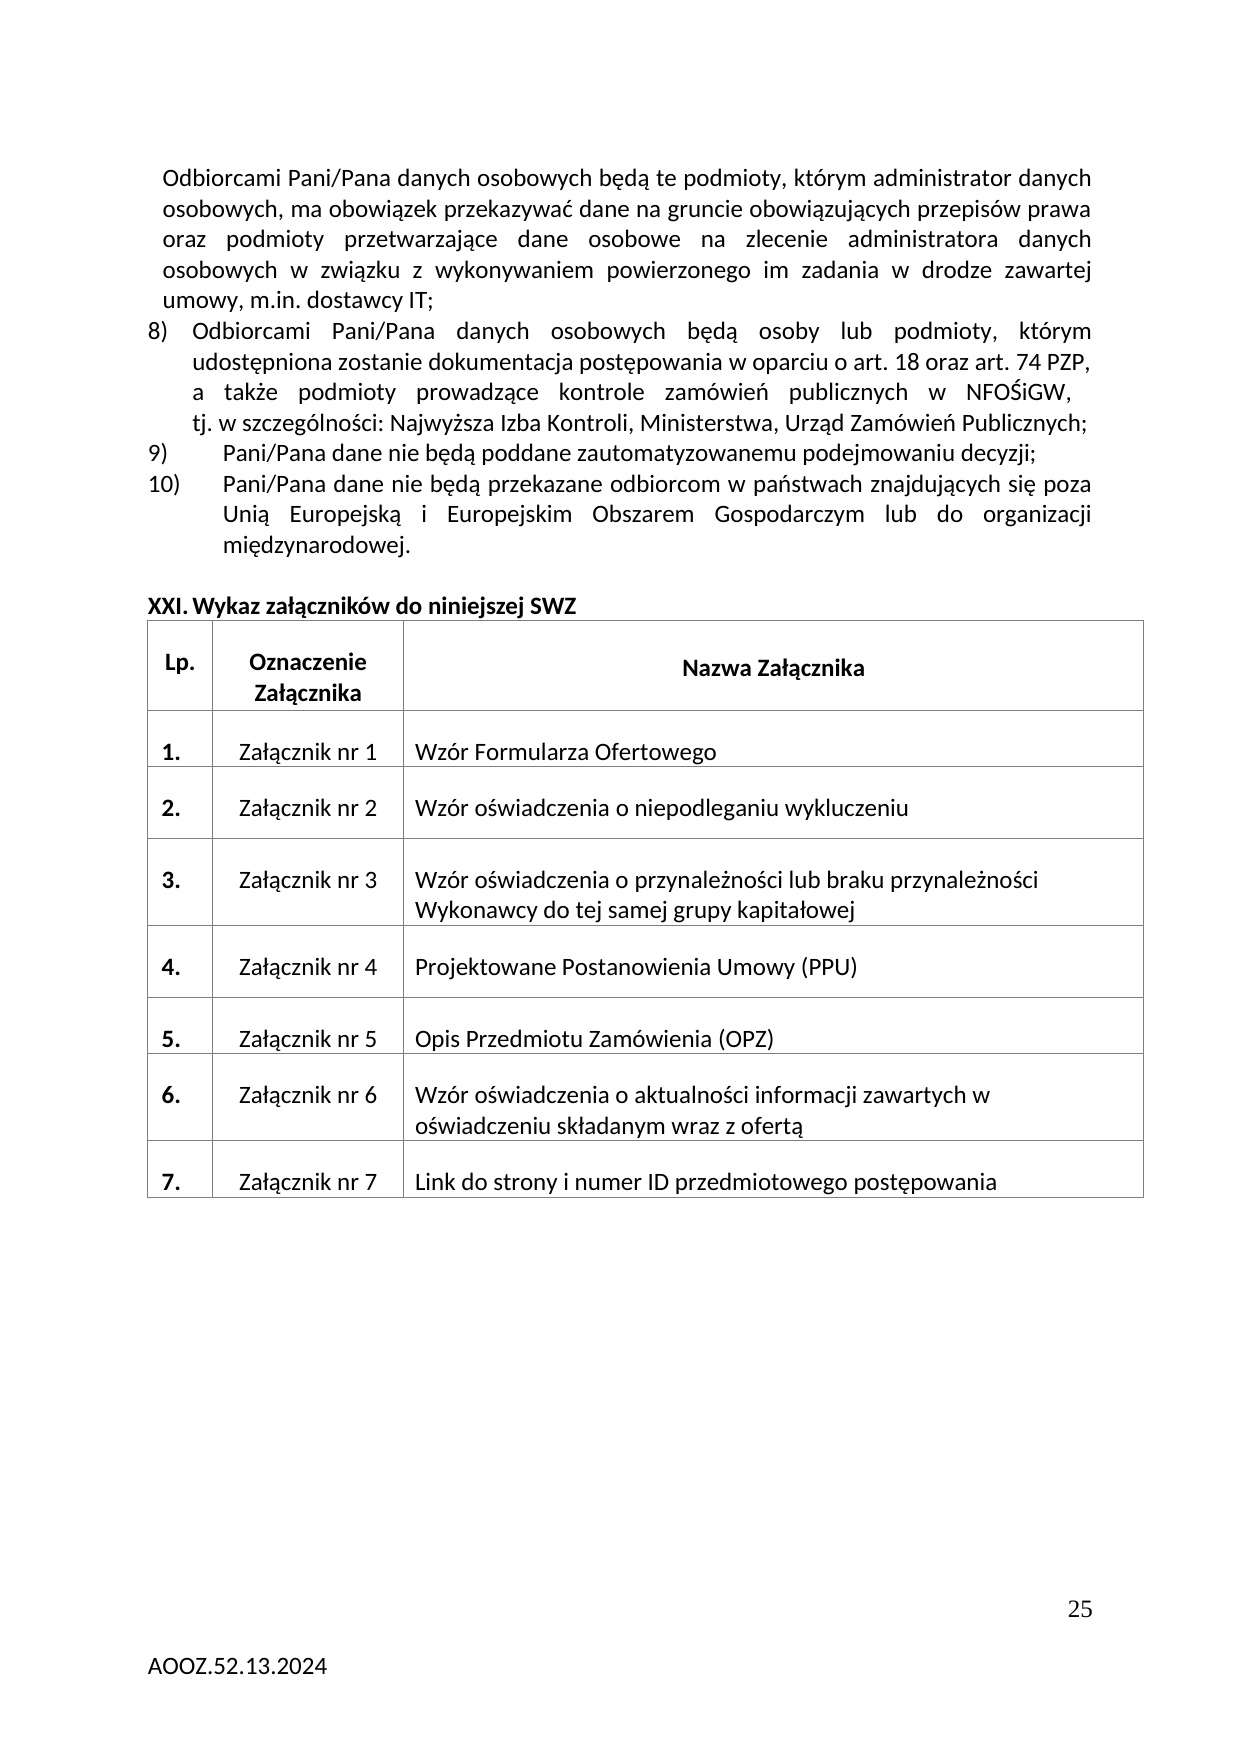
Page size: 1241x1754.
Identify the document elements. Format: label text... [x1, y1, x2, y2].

table_header Lp. [148, 621, 212, 709]
table_cell [148, 926, 212, 997]
list Odbiorcami Pani/Pana danych osobowych będą osoby lub podmioty, którym udostępniona zostanie dokumentacja postępowania w oparciu o art. 18 oraz art. 74 PZP, a także podmioty prowadzące kontrole zamówień publicznych w NFOŚiGW, tj. w szczególności: Najwyższa Izba Kontroli, Ministerstwa, Urząd Zamówień Publicznych; [148, 315, 1093, 437]
table_cell Załącznik nr 7 [213, 1141, 403, 1197]
table_cell Załącznik nr 1 [213, 711, 403, 766]
list Pani/Pana dane nie będą poddane zautomatyzowanemu podejmowaniu decyzji; [148, 437, 1093, 468]
table_cell Załącznik nr 2 [213, 767, 403, 838]
table_cell [148, 839, 212, 925]
list Pani/Pana dane nie będą przekazane odbiorcom w państwach znajdujących się poza Unią Europejską i Europejskim Obszarem Gospodarczym lub do organizacji międzynarodowej. [148, 468, 1093, 559]
subtitle Wykaz załączników do niniejszej SWZ [148, 590, 1093, 620]
table_cell Link do strony i numer ID przedmiotowego postępowania [404, 1141, 1143, 1197]
table_cell Załącznik nr 3 [213, 839, 403, 925]
table_header Oznaczenie Załącznika [213, 621, 403, 709]
table_cell [148, 767, 212, 838]
table_cell Wzór oświadczenia o aktualności informacji zawartych w oświadczeniu składanym wraz z ofertą [404, 1054, 1143, 1140]
table_cell Załącznik nr 4 [213, 926, 403, 997]
table_cell Załącznik nr 5 [213, 998, 403, 1053]
table_header Nazwa Załącznika [404, 621, 1143, 709]
table_cell [148, 711, 212, 766]
text Odbiorcami Pani/Pana danych osobowych będą te podmioty, którym administrator danych osobowych, ma obowiązek przekazywać dane na gruncie obowiązujących przepisów prawa oraz podmioty przetwarzające dane osobowe na zlecenie administratora danych osobowych w związku z wykonywaniem powierzonego im zadania w drodze zawartej umowy, m.in. dostawcy IT; [162, 162, 1093, 315]
table_cell [148, 998, 212, 1053]
table_cell [148, 1141, 212, 1197]
table_cell Wzór oświadczenia o niepodleganiu wykluczeniu [404, 767, 1143, 838]
table_cell Wzór Formularza Ofertowego [404, 711, 1143, 766]
table_cell Opis Przedmiotu Zamówienia (OPZ) [404, 998, 1143, 1053]
table_cell Załącznik nr 6 [213, 1054, 403, 1140]
table_cell [148, 1054, 212, 1140]
table_cell Wzór oświadczenia o przynależności lub braku przynależności Wykonawcy do tej samej grupy kapitałowej [404, 839, 1143, 925]
table_cell Projektowane Postanowienia Umowy (PPU) [404, 926, 1143, 997]
